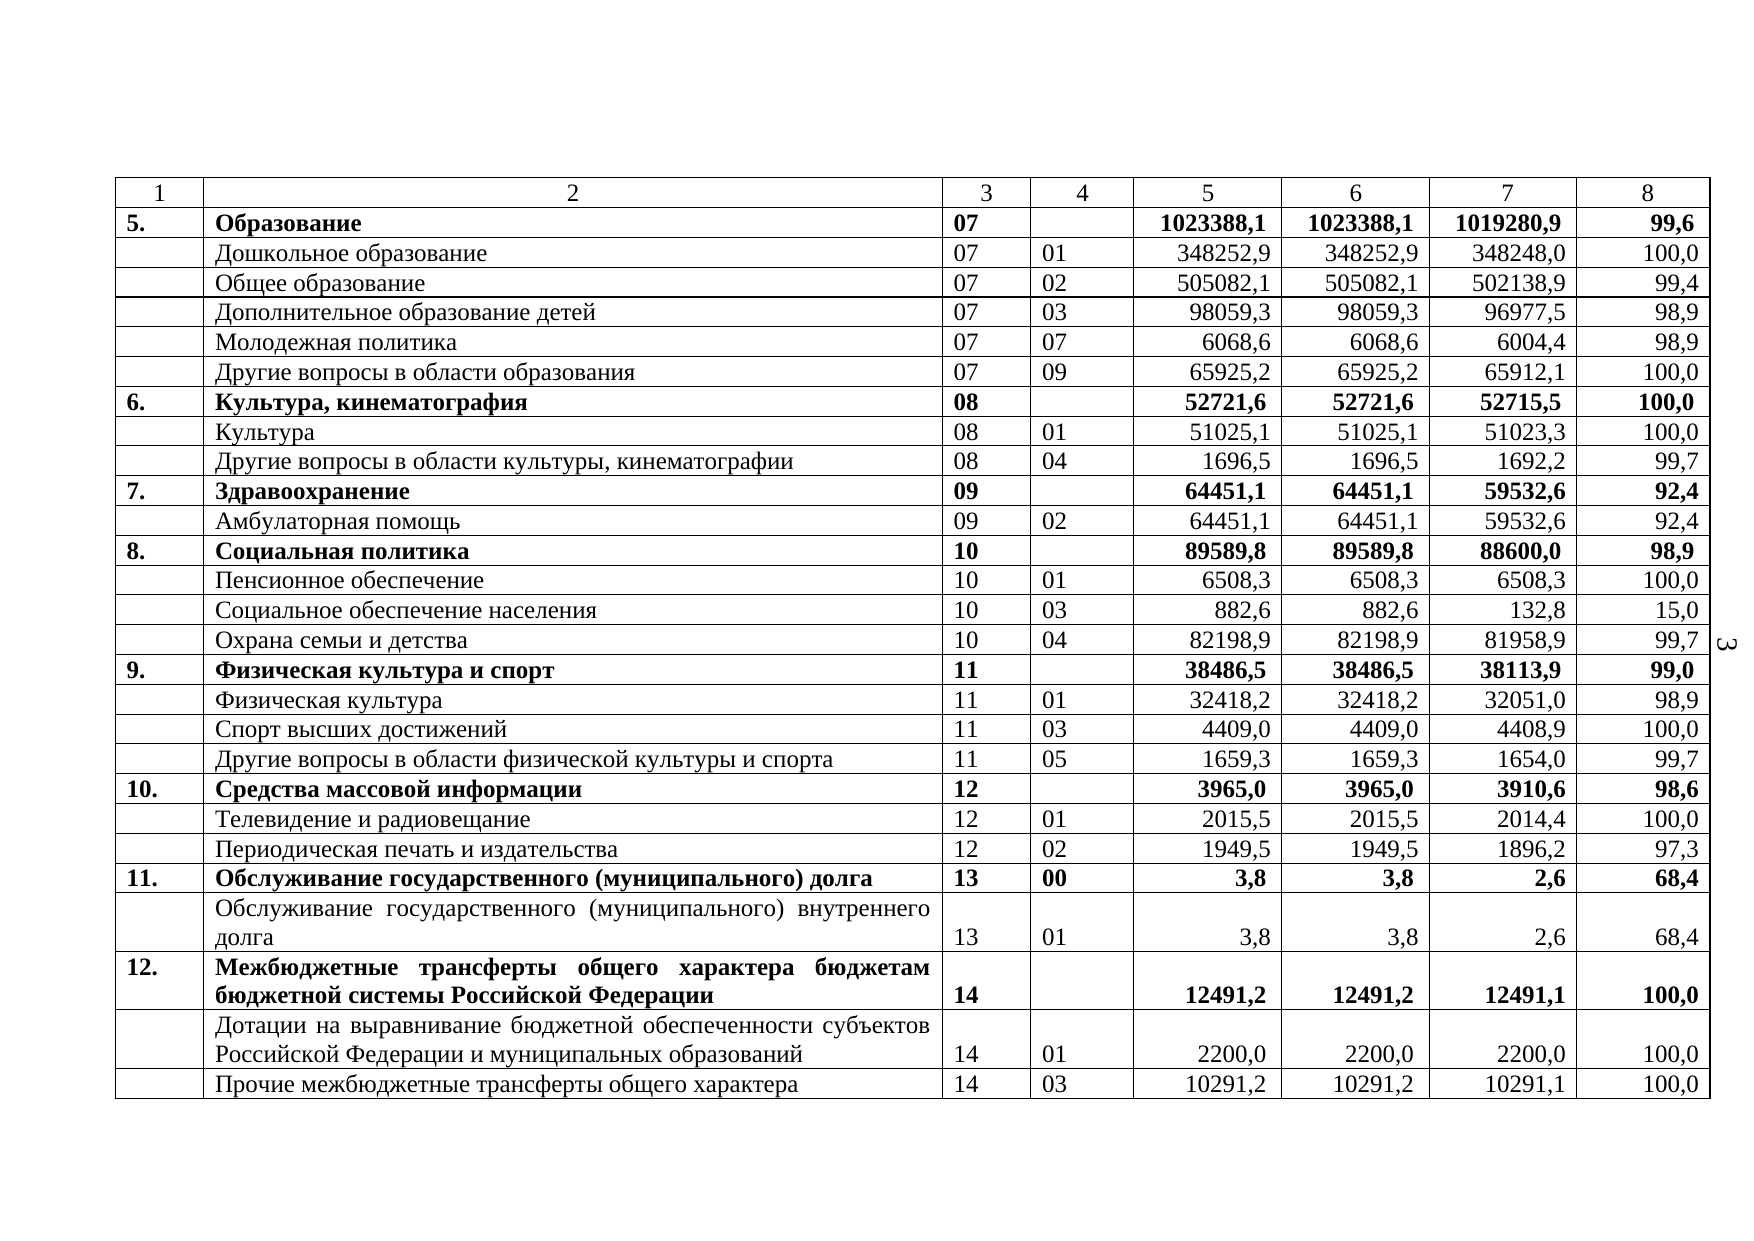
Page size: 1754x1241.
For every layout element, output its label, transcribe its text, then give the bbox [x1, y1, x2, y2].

table_cell 64451,1 [1134, 506, 1281, 535]
table_cell 09 [1031, 357, 1133, 386]
table_cell 07 [943, 268, 1030, 296]
table_cell 1696,5 [1134, 446, 1281, 475]
table_cell Другие вопросы в области образования [204, 357, 942, 386]
table_cell 51023,3 [1430, 417, 1576, 445]
table_cell 99,4 [1577, 268, 1709, 296]
table_cell 12 [943, 834, 1030, 862]
table_cell 38486,5 [1282, 655, 1429, 684]
table_cell 07 [943, 208, 1030, 237]
table_cell Обслуживание государственного (муниципального) долга [204, 864, 942, 892]
table_cell 13 [943, 864, 1030, 892]
table_cell [116, 595, 203, 624]
table_cell 00 [1031, 864, 1133, 892]
table_cell Пенсионное обеспечение [204, 566, 942, 594]
table_cell 03 [1031, 1069, 1133, 1098]
table_cell 12. [116, 952, 203, 1009]
table_cell 1654,0 [1430, 744, 1576, 773]
table_cell 502138,9 [1430, 268, 1576, 296]
table_header 6 [1282, 178, 1429, 207]
table_cell 38113,9 [1430, 655, 1576, 684]
table_cell 65925,2 [1282, 357, 1429, 386]
table_cell [1031, 536, 1133, 564]
table_cell 2015,5 [1282, 804, 1429, 833]
table_cell Культура [204, 417, 942, 445]
table_cell 07 [943, 298, 1030, 326]
table_cell Дополнительное образование детей [204, 298, 942, 326]
table_cell 38486,5 [1134, 655, 1281, 684]
table_cell 65912,1 [1430, 357, 1576, 386]
table_cell [116, 893, 203, 951]
table_cell 52721,6 [1282, 387, 1429, 416]
table_cell Другие вопросы в области физической культуры и спорта [204, 744, 942, 773]
table_cell Культура, кинематография [204, 387, 942, 416]
table_cell 99,6 [1577, 208, 1709, 237]
table_cell 3965,0 [1282, 774, 1429, 803]
table_cell 1692,2 [1430, 446, 1576, 475]
table_cell 02 [1031, 834, 1133, 862]
table_cell 100,0 [1577, 715, 1709, 743]
table_cell [116, 804, 203, 833]
table_cell 3,8 [1282, 864, 1429, 892]
table_cell 64451,1 [1282, 506, 1429, 535]
table_cell [116, 446, 203, 475]
table_cell 01 [1031, 417, 1133, 445]
table_cell 68,4 [1577, 893, 1709, 951]
table_cell [1031, 476, 1133, 505]
table_cell 3,8 [1134, 893, 1281, 951]
table_header 4 [1031, 178, 1133, 207]
table_cell 01 [1031, 566, 1133, 594]
table_cell 100,0 [1577, 387, 1709, 416]
table_cell 12 [943, 804, 1030, 833]
table_cell 08 [943, 417, 1030, 445]
table_cell 6068,6 [1282, 327, 1429, 356]
table_cell 82198,9 [1282, 625, 1429, 654]
table_cell 2200,0 [1134, 1010, 1281, 1068]
table_cell 1949,5 [1282, 834, 1429, 862]
table_cell 10 [943, 625, 1030, 654]
table_cell 4409,0 [1134, 715, 1281, 743]
table_cell [116, 298, 203, 326]
table_cell 14 [943, 952, 1030, 1009]
table_cell 04 [1031, 446, 1133, 475]
table_cell Здравоохранение [204, 476, 942, 505]
table_header 5 [1134, 178, 1281, 207]
table_cell 15,0 [1577, 595, 1709, 624]
table_cell 100,0 [1577, 566, 1709, 594]
table_cell Физическая культура и спорт [204, 655, 942, 684]
table_cell 6. [116, 387, 203, 416]
table_cell 89589,8 [1134, 536, 1281, 564]
table_cell 10. [116, 774, 203, 803]
table_cell 88600,0 [1430, 536, 1576, 564]
table_cell 12 [943, 774, 1030, 803]
table_cell 1896,2 [1430, 834, 1576, 862]
table_cell Обслуживание государственного (муниципального) внутреннего долга [204, 893, 942, 951]
table_cell 11 [943, 744, 1030, 773]
table_cell 1949,5 [1134, 834, 1281, 862]
table_cell 98,6 [1577, 774, 1709, 803]
table_cell [116, 625, 203, 654]
table_cell Дотации на выравнивание бюджетной обеспеченности субъектов Российской Федерации и муниципальных образований [204, 1010, 942, 1068]
table_cell 03 [1031, 298, 1133, 326]
table_cell 09 [943, 506, 1030, 535]
table_cell 11. [116, 864, 203, 892]
table_cell 01 [1031, 238, 1133, 267]
table_cell 65925,2 [1134, 357, 1281, 386]
table_cell Образование [204, 208, 942, 237]
table_cell [1031, 774, 1133, 803]
table_cell 10 [943, 595, 1030, 624]
table_cell 348252,9 [1282, 238, 1429, 267]
table_cell 13 [943, 893, 1030, 951]
table_cell 99,7 [1577, 625, 1709, 654]
table_cell 10291,2 [1282, 1069, 1429, 1098]
table_header 3 [943, 178, 1030, 207]
table_cell 01 [1031, 804, 1133, 833]
table_cell 92,4 [1577, 476, 1709, 505]
table_cell 12491,2 [1134, 952, 1281, 1009]
table_cell 59532,6 [1430, 506, 1576, 535]
table_cell 505082,1 [1134, 268, 1281, 296]
table_cell 52715,5 [1430, 387, 1576, 416]
table_cell Периодическая печать и издательства [204, 834, 942, 862]
table_cell 64451,1 [1282, 476, 1429, 505]
table_cell 07 [943, 357, 1030, 386]
table_cell 52721,6 [1134, 387, 1281, 416]
table_cell 08 [943, 387, 1030, 416]
table_cell 100,0 [1577, 952, 1709, 1009]
table_cell 6508,3 [1134, 566, 1281, 594]
table_cell 4408,9 [1430, 715, 1576, 743]
table_cell 99,7 [1577, 446, 1709, 475]
table_cell [116, 566, 203, 594]
table_cell 99,7 [1577, 744, 1709, 773]
table_cell 32418,2 [1282, 685, 1429, 713]
table_cell 1023388,1 [1134, 208, 1281, 237]
table_cell 3,8 [1282, 893, 1429, 951]
table_cell 02 [1031, 506, 1133, 535]
table_cell 09 [943, 476, 1030, 505]
table_cell 98059,3 [1134, 298, 1281, 326]
table_cell 6508,3 [1282, 566, 1429, 594]
table_cell 10291,1 [1430, 1069, 1576, 1098]
table_cell 98,9 [1577, 685, 1709, 713]
table_cell Охрана семьи и детства [204, 625, 942, 654]
table_cell [116, 506, 203, 535]
table_cell 100,0 [1577, 238, 1709, 267]
table_cell [116, 238, 203, 267]
table_cell 99,0 [1577, 655, 1709, 684]
table_cell 05 [1031, 744, 1133, 773]
table_cell 01 [1031, 1010, 1133, 1068]
table_cell Молодежная политика [204, 327, 942, 356]
table_cell [116, 685, 203, 713]
table_cell 81958,9 [1430, 625, 1576, 654]
table_cell 59532,6 [1430, 476, 1576, 505]
table_cell 2,6 [1430, 864, 1576, 892]
table_cell 51025,1 [1134, 417, 1281, 445]
table_cell 6508,3 [1430, 566, 1576, 594]
table_cell 8. [116, 536, 203, 564]
table_cell Спорт высших достижений [204, 715, 942, 743]
table_cell Дошкольное образование [204, 238, 942, 267]
table_cell 89589,8 [1282, 536, 1429, 564]
table_cell 10 [943, 566, 1030, 594]
table_cell 07 [943, 327, 1030, 356]
table_cell 11 [943, 685, 1030, 713]
table_cell Средства массовой информации [204, 774, 942, 803]
table_cell 3910,6 [1430, 774, 1576, 803]
table_cell 2200,0 [1282, 1010, 1429, 1068]
table_cell [116, 1010, 203, 1068]
table_cell 100,0 [1577, 417, 1709, 445]
table_cell Физическая культура [204, 685, 942, 713]
table_cell [1031, 655, 1133, 684]
table_cell [1031, 952, 1133, 1009]
table_cell [1031, 208, 1133, 237]
table_cell 2014,4 [1430, 804, 1576, 833]
table_cell 92,4 [1577, 506, 1709, 535]
table_cell Другие вопросы в области культуры, кинематографии [204, 446, 942, 475]
table_cell 1696,5 [1282, 446, 1429, 475]
table_cell 07 [943, 238, 1030, 267]
table_cell 12491,2 [1282, 952, 1429, 1009]
table_cell 98,9 [1577, 298, 1709, 326]
table_cell 04 [1031, 625, 1133, 654]
table_cell 882,6 [1134, 595, 1281, 624]
table_cell 14 [943, 1010, 1030, 1068]
table_cell Прочие межбюджетные трансферты общего характера [204, 1069, 942, 1098]
table_cell 98,9 [1577, 327, 1709, 356]
table_cell 32418,2 [1134, 685, 1281, 713]
table_cell 82198,9 [1134, 625, 1281, 654]
table_cell [116, 744, 203, 773]
table_header 8 [1577, 178, 1709, 207]
table_cell 64451,1 [1134, 476, 1281, 505]
table_cell 2,6 [1430, 893, 1576, 951]
table_cell 3965,0 [1134, 774, 1281, 803]
table_cell 01 [1031, 685, 1133, 713]
table_cell 132,8 [1430, 595, 1576, 624]
table_cell 5. [116, 208, 203, 237]
table_cell Социальное обеспечение населения [204, 595, 942, 624]
table_cell 08 [943, 446, 1030, 475]
table_cell 100,0 [1577, 1010, 1709, 1068]
table_cell 12491,1 [1430, 952, 1576, 1009]
table_header 2 [204, 178, 942, 207]
table_cell 02 [1031, 268, 1133, 296]
table_cell [116, 1069, 203, 1098]
table_cell 9. [116, 655, 203, 684]
table_cell 68,4 [1577, 864, 1709, 892]
table_cell 51025,1 [1282, 417, 1429, 445]
table_cell Телевидение и радиовещание [204, 804, 942, 833]
table_cell [116, 327, 203, 356]
table_cell 1659,3 [1282, 744, 1429, 773]
table_cell 348248,0 [1430, 238, 1576, 267]
table_cell 01 [1031, 893, 1133, 951]
table_cell 7. [116, 476, 203, 505]
table_cell 03 [1031, 595, 1133, 624]
table_cell 10291,2 [1134, 1069, 1281, 1098]
table_cell 97,3 [1577, 834, 1709, 862]
table_cell Межбюджетные трансферты общего характера бюджетам бюджетной системы Российской Федерации [204, 952, 942, 1009]
table_cell [116, 715, 203, 743]
table_cell 4409,0 [1282, 715, 1429, 743]
table_cell 6068,6 [1134, 327, 1281, 356]
table_cell Амбулаторная помощь [204, 506, 942, 535]
table_cell 11 [943, 655, 1030, 684]
table_cell 100,0 [1577, 804, 1709, 833]
table_cell Общее образование [204, 268, 942, 296]
table_cell 32051,0 [1430, 685, 1576, 713]
table_cell [116, 357, 203, 386]
table_header 1 [116, 178, 203, 207]
table_header 7 [1430, 178, 1576, 207]
table_cell 1659,3 [1134, 744, 1281, 773]
table_cell Социальная политика [204, 536, 942, 564]
table_cell 98,9 [1577, 536, 1709, 564]
table_cell 1019280,9 [1430, 208, 1576, 237]
table_cell 1023388,1 [1282, 208, 1429, 237]
table_cell 96977,5 [1430, 298, 1576, 326]
table_cell 03 [1031, 715, 1133, 743]
table_cell 2015,5 [1134, 804, 1281, 833]
table_cell [116, 834, 203, 862]
table_cell 882,6 [1282, 595, 1429, 624]
table_cell 14 [943, 1069, 1030, 1098]
table_cell 348252,9 [1134, 238, 1281, 267]
table_cell [116, 417, 203, 445]
table_cell 6004,4 [1430, 327, 1576, 356]
table_cell [116, 268, 203, 296]
table_cell 11 [943, 715, 1030, 743]
table_cell 100,0 [1577, 1069, 1709, 1098]
table_cell 98059,3 [1282, 298, 1429, 326]
table_cell 505082,1 [1282, 268, 1429, 296]
table_cell 100,0 [1577, 357, 1709, 386]
table_cell 07 [1031, 327, 1133, 356]
table_cell [1031, 387, 1133, 416]
table_cell 2200,0 [1430, 1010, 1576, 1068]
table_cell 10 [943, 536, 1030, 564]
table_cell 3,8 [1134, 864, 1281, 892]
